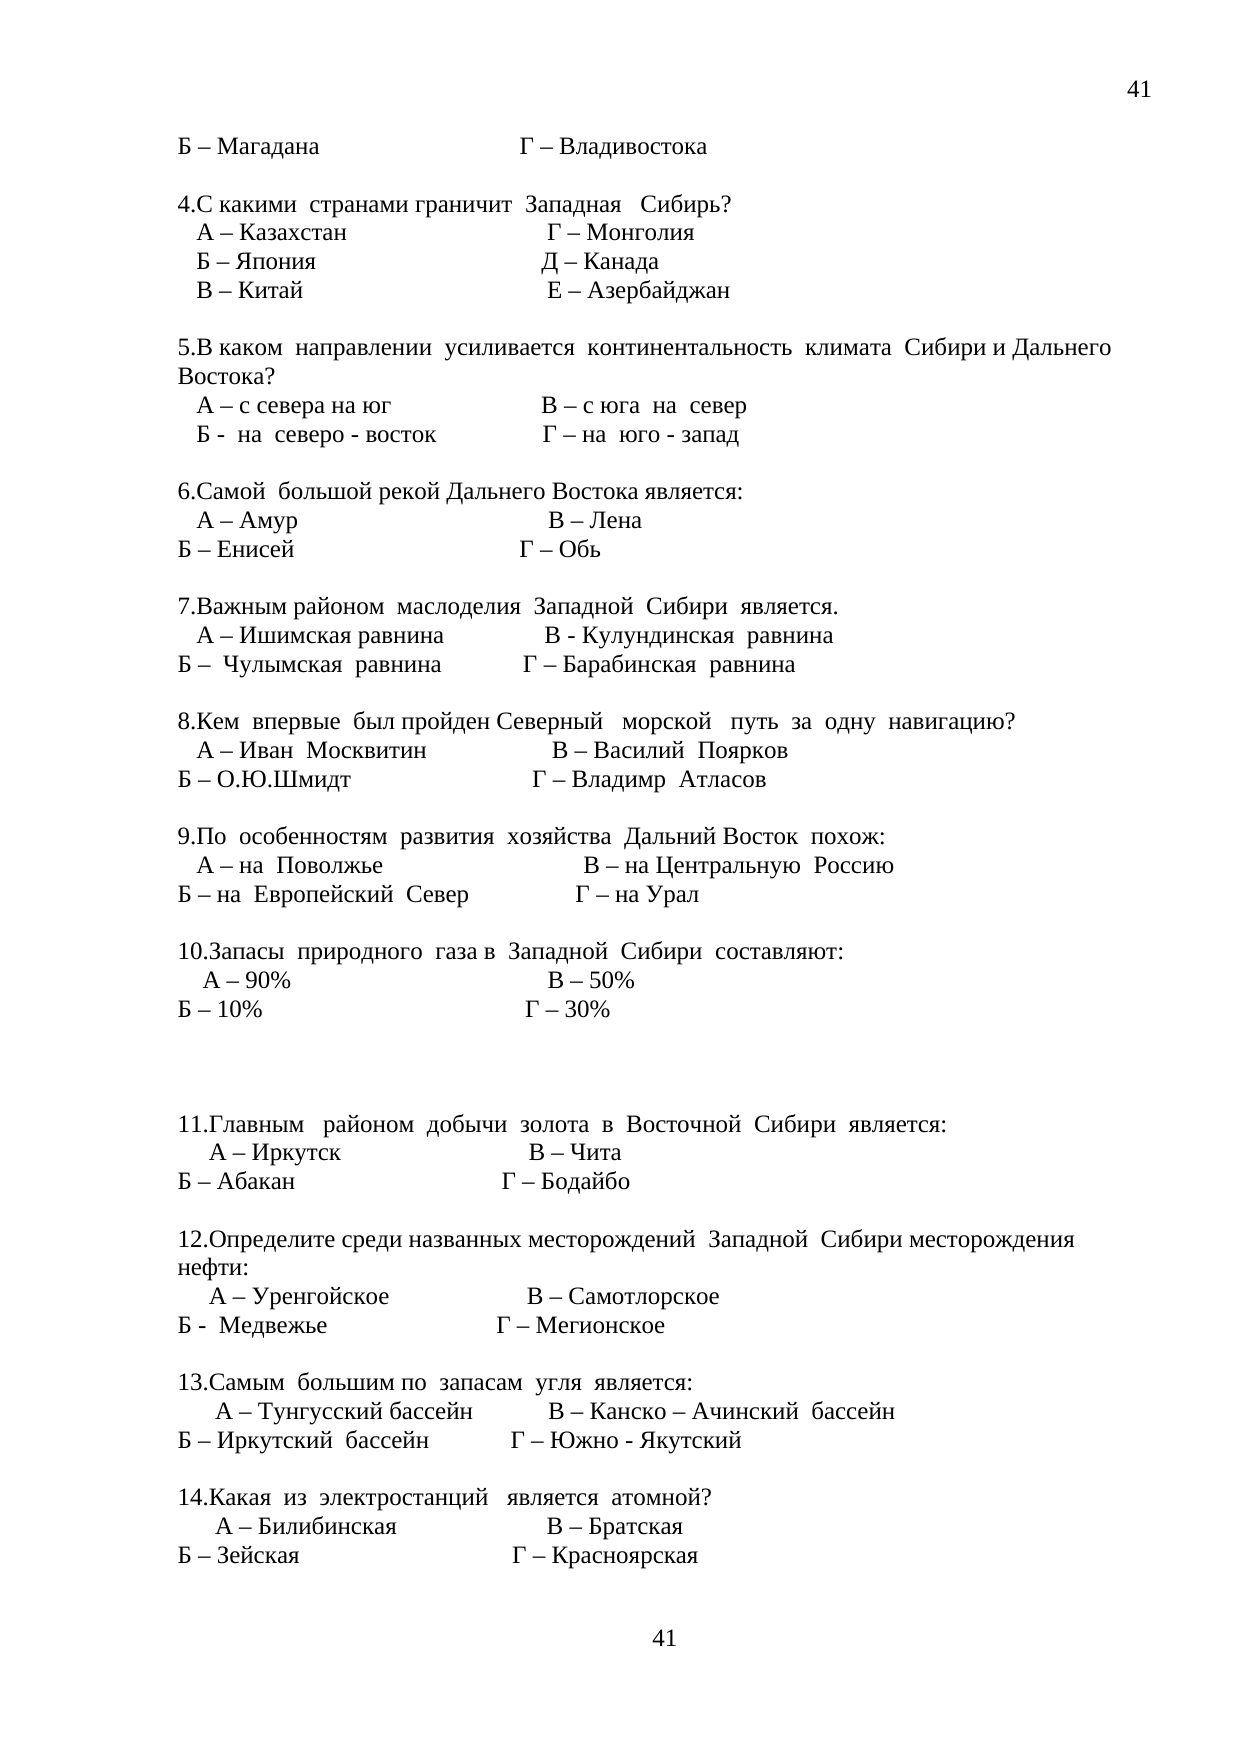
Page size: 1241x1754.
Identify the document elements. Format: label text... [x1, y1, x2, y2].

text Б – Чулымская равнина Г – Барабинская равнина [177, 649, 1152, 677]
text 9.По особенностям развития хозяйства Дальний Восток похож: [177, 821, 1152, 850]
text 4.С какими странами граничит Западная Сибирь? [177, 189, 1152, 217]
text 12.Определите среди названных месторождений Западной Сибири месторождения нефти: [177, 1224, 1152, 1281]
text 6.Самой большой рекой Дальнего Востока является: [177, 476, 1152, 505]
text А – Ишимская равнина В - Кулундинская равнина [177, 620, 1152, 649]
text 13.Самым большим по запасам угля является: [177, 1367, 1152, 1396]
text Б – Магадана Г – Владивостока [177, 131, 1152, 160]
text Б - Медвежье Г – Мегионское [177, 1310, 1152, 1339]
text 7.Важным районом маслоделия Западной Сибири является. [177, 591, 1152, 620]
text Б – Япония Д – Канада [177, 246, 1152, 275]
text Б – Абакан Г – Бодайбо [177, 1166, 1152, 1195]
text А – Билибинская В – Братская [177, 1511, 1152, 1540]
text Б – на Европейский Север Г – на Урал [177, 879, 1152, 907]
text Б - на северо - восток Г – на юго - запад [177, 419, 1152, 447]
text А – Тунгусский бассейн В – Канско – Ачинский бассейн [177, 1396, 1152, 1425]
text А – Иркутск В – Чита [177, 1137, 1152, 1166]
text А – с севера на юг В – с юга на север [177, 390, 1152, 419]
text А – Казахстан Г – Монголия [177, 217, 1152, 246]
text Б – Зейская Г – Красноярская [177, 1540, 1152, 1569]
text 14.Какая из электростанций является атомной? [177, 1482, 1152, 1511]
text А – 90% В – 50% [177, 965, 1152, 994]
text Б – Иркутский бассейн Г – Южно - Якутский [177, 1425, 1152, 1454]
text В – Китай Е – Азербайджан [177, 275, 1152, 304]
text Б – 10% Г – 30% [177, 994, 1152, 1022]
text 8.Кем впервые был пройден Северный морской путь за одну навигацию? [177, 706, 1152, 735]
text А – Уренгойское В – Самотлорское [177, 1281, 1152, 1310]
text 10.Запасы природного газа в Западной Сибири составляют: [177, 936, 1152, 965]
text Б – О.Ю.Шмидт Г – Владимр Атласов [177, 764, 1152, 792]
text А – Амур В – Лена [177, 505, 1152, 534]
text А – Иван Москвитин В – Василий Поярков [177, 735, 1152, 764]
text 5.В каком направлении усиливается континентальность климата Сибири и Дальнего Востока? [177, 332, 1152, 390]
text 11.Главным районом добычи золота в Восточной Сибири является: [177, 1109, 1152, 1137]
text А – на Поволжье В – на Центральную Россию [177, 850, 1152, 879]
text Б – Енисей Г – Обь [177, 534, 1152, 562]
